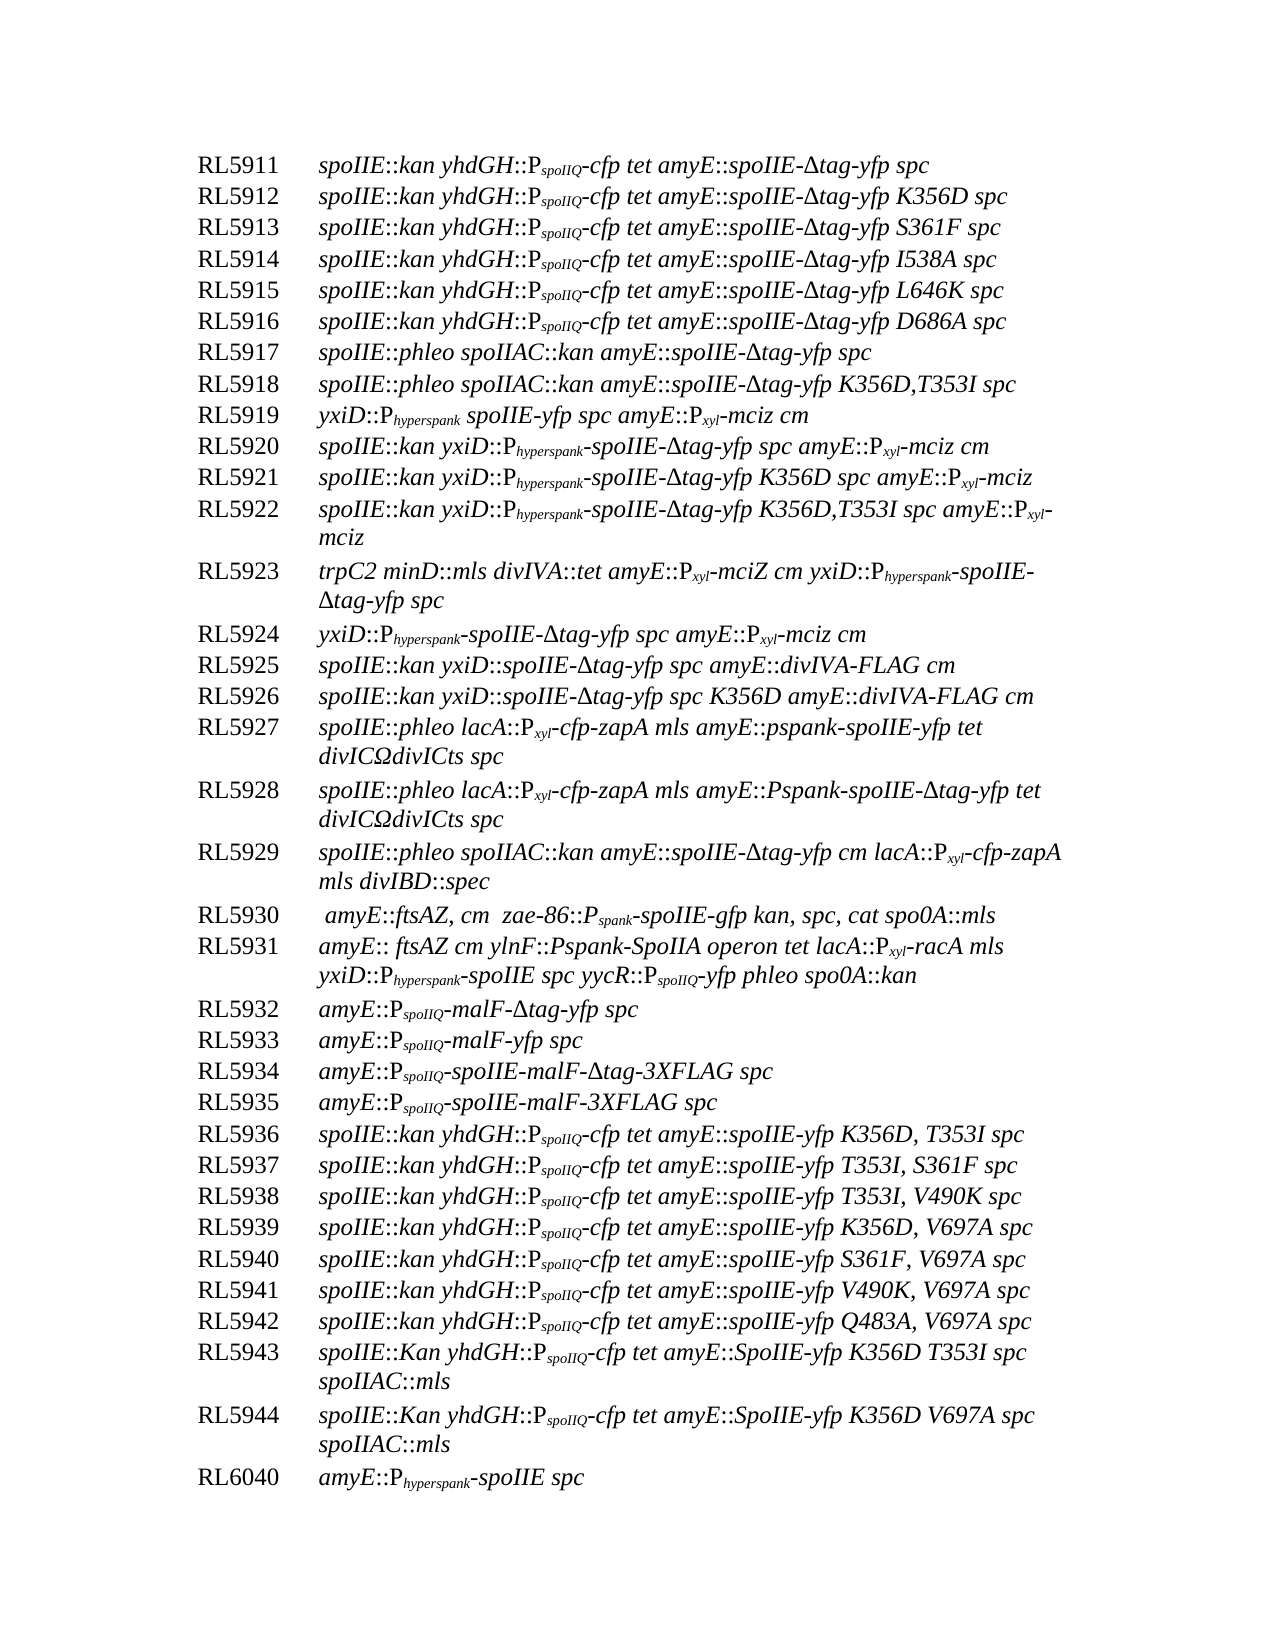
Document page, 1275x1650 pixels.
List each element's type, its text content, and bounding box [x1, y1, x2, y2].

table_cell RL6040 [186, 1463, 307, 1494]
table_cell RL5941 [186, 1275, 307, 1306]
table_cell spoIIE::Kan yhdGH::PspoIIQ-cfp tet amyE::SpoIIE-yfp K356D V697A spc spoIIAC::mls [307, 1400, 1088, 1462]
table_cell spoIIE::kan yxiD::spoIIE-∆tag-yfp spc amyE::divIVA-FLAG cm [307, 650, 1088, 681]
table_cell RL5938 [186, 1181, 307, 1212]
table_cell RL5915 [186, 275, 307, 306]
table_cell RL5933 [186, 1025, 307, 1056]
table_cell spoIIE::kan yhdGH::PspoIIQ-cfp tet amyE::spoIIE-yfp K356D, T353I spc [307, 1119, 1088, 1150]
table_cell spoIIE::kan yhdGH::PspoIIQ-cfp tet amyE::spoIIE-∆tag-yfp L646K spc [307, 275, 1088, 306]
table_cell RL5924 [186, 619, 307, 650]
table_cell RL5934 [186, 1056, 307, 1087]
table_cell RL5928 [186, 775, 307, 837]
table_cell RL5944 [186, 1400, 307, 1462]
table_cell amyE::ftsAZ, cm zae-86::Pspank-spoIIE-gfp kan, spc, cat spo0A::mls [307, 900, 1088, 931]
table_cell amyE::PspoIIQ-spoIIE-malF-3XFLAG spc [307, 1088, 1088, 1119]
table_cell RL5921 [186, 463, 307, 494]
table_cell RL5943 [186, 1338, 307, 1400]
table_cell spoIIE::kan yhdGH::PspoIIQ-cfp tet amyE::spoIIE-yfp T353I, V490K spc [307, 1181, 1088, 1212]
table_cell RL5913 [186, 213, 307, 244]
table_cell RL5918 [186, 369, 307, 400]
table_cell spoIIE::kan yxiD::Phyperspank-spoIIE-∆tag-yfp K356D,T353I spc amyE::Pxyl-mciz [307, 494, 1088, 556]
table_cell yxiD::Phyperspank-spoIIE-∆tag-yfp spc amyE::Pxyl-mciz cm [307, 619, 1088, 650]
table_cell RL5937 [186, 1150, 307, 1181]
table_cell RL5920 [186, 431, 307, 462]
table_cell spoIIE::kan yxiD::Phyperspank-spoIIE-∆tag-yfp K356D spc amyE::Pxyl-mciz [307, 463, 1088, 494]
table_cell spoIIE::kan yxiD::Phyperspank-spoIIE-∆tag-yfp spc amyE::Pxyl-mciz cm [307, 431, 1088, 462]
table_cell RL5930 [186, 900, 307, 931]
table_cell RL5932 [186, 994, 307, 1025]
table_cell amyE::PspoIIQ-malF-∆tag-yfp spc [307, 994, 1088, 1025]
table_cell RL5917 [186, 338, 307, 369]
table_cell spoIIE::kan yhdGH::PspoIIQ-cfp tet amyE::spoIIE-∆tag-yfp K356D spc [307, 181, 1088, 212]
table_cell yxiD::Phyperspank spoIIE-yfp spc amyE::Pxyl-mciz cm [307, 400, 1088, 431]
table_cell RL5922 [186, 494, 307, 556]
table_cell spoIIE::kan yhdGH::PspoIIQ-cfp tet amyE::spoIIE-∆tag-yfp D686A spc [307, 306, 1088, 337]
table_cell spoIIE::phleo lacA::Pxyl-cfp-zapA mls amyE::Pspank-spoIIE-∆tag-yfp tet divICΩdivICts spc [307, 775, 1088, 837]
table_cell spoIIE::kan yhdGH::PspoIIQ-cfp tet amyE::spoIIE-yfp T353I, S361F spc [307, 1150, 1088, 1181]
table_cell RL5931 [186, 931, 307, 994]
table_cell spoIIE::kan yhdGH::PspoIIQ-cfp tet amyE::spoIIE-∆tag-yfp spc [307, 150, 1088, 181]
table_cell spoIIE::phleo spoIIAC::kan amyE::spoIIE-∆tag-yfp cm lacA::Pxyl-cfp-zapA mls divIBD::spec [307, 838, 1088, 900]
table_cell spoIIE::phleo lacA::Pxyl-cfp-zapA mls amyE::pspank-spoIIE-yfp tet divICΩdivICts spc [307, 713, 1088, 775]
table_cell RL5926 [186, 681, 307, 712]
table_cell RL5923 [186, 556, 307, 619]
table_cell spoIIE::phleo spoIIAC::kan amyE::spoIIE-∆tag-yfp K356D,T353I spc [307, 369, 1088, 400]
table_cell RL5914 [186, 244, 307, 275]
table_cell spoIIE::phleo spoIIAC::kan amyE::spoIIE-∆tag-yfp spc [307, 338, 1088, 369]
table_cell amyE::Phyperspank-spoIIE spc [307, 1463, 1088, 1494]
table_cell spoIIE::kan yhdGH::PspoIIQ-cfp tet amyE::spoIIE-yfp Q483A, V697A spc [307, 1306, 1088, 1337]
table_cell RL5927 [186, 713, 307, 775]
table_cell RL5911 [186, 150, 307, 181]
table_cell amyE::PspoIIQ-malF-yfp spc [307, 1025, 1088, 1056]
table_cell spoIIE::Kan yhdGH::PspoIIQ-cfp tet amyE::SpoIIE-yfp K356D T353I spc spoIIAC::mls [307, 1338, 1088, 1400]
table_cell trpC2 minD::mls divIVA::tet amyE::Pxyl-mciZ cm yxiD::Phyperspank-spoIIE-∆tag-yfp spc [307, 556, 1088, 619]
table_cell RL5929 [186, 838, 307, 900]
table_cell RL5939 [186, 1213, 307, 1244]
table_cell amyE:: ftsAZ cm ylnF::Pspank-SpoIIA operon tet lacA::Pxyl-racA mls yxiD::Phyperspank-spoIIE spc yycR::PspoIIQ-yfp phleo spo0A::kan [307, 931, 1088, 994]
table_cell spoIIE::kan yhdGH::PspoIIQ-cfp tet amyE::spoIIE-∆tag-yfp S361F spc [307, 213, 1088, 244]
table_cell spoIIE::kan yhdGH::PspoIIQ-cfp tet amyE::spoIIE-yfp K356D, V697A spc [307, 1213, 1088, 1244]
table_cell RL5919 [186, 400, 307, 431]
table_cell RL5940 [186, 1244, 307, 1275]
table_cell RL5925 [186, 650, 307, 681]
table_cell spoIIE::kan yxiD::spoIIE-∆tag-yfp spc K356D amyE::divIVA-FLAG cm [307, 681, 1088, 712]
table_cell spoIIE::kan yhdGH::PspoIIQ-cfp tet amyE::spoIIE-∆tag-yfp I538A spc [307, 244, 1088, 275]
table_cell spoIIE::kan yhdGH::PspoIIQ-cfp tet amyE::spoIIE-yfp V490K, V697A spc [307, 1275, 1088, 1306]
table_cell RL5912 [186, 181, 307, 212]
table_cell amyE::PspoIIQ-spoIIE-malF-∆tag-3XFLAG spc [307, 1056, 1088, 1087]
table_cell RL5935 [186, 1088, 307, 1119]
table_cell RL5936 [186, 1119, 307, 1150]
table_cell RL5942 [186, 1306, 307, 1337]
table_cell spoIIE::kan yhdGH::PspoIIQ-cfp tet amyE::spoIIE-yfp S361F, V697A spc [307, 1244, 1088, 1275]
table_cell RL5916 [186, 306, 307, 337]
